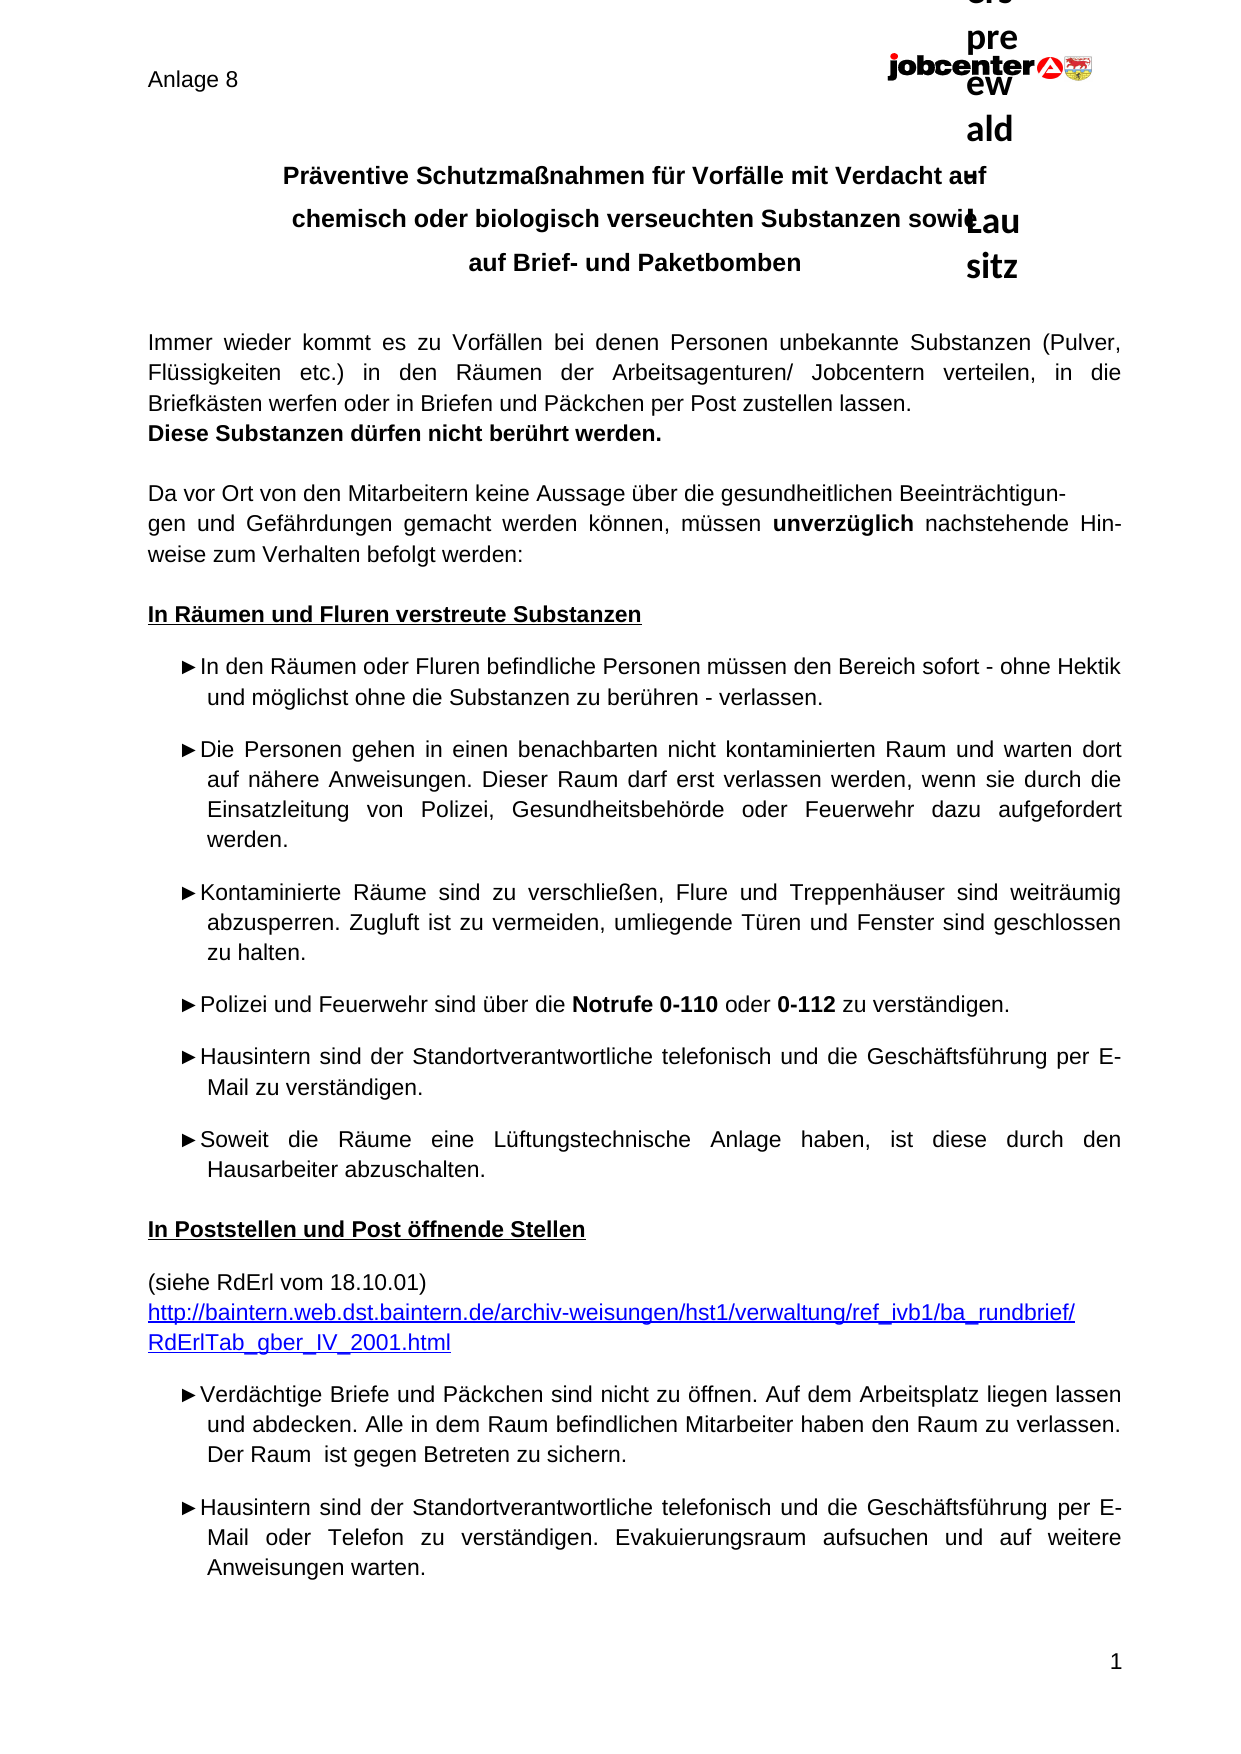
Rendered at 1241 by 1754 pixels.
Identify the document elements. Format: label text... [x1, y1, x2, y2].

text Immer wieder kommt es zu Vorfällen bei denen Personen unbekannte Substanzen (Pulver, Flüssigkeiten etc.) in den Räumen der Arbeitsagenturen/ Jobcentern verteilen, in die Briefkästen werfen oder in Briefen und Päckchen per Post zustellen lassen. [148, 329, 1122, 416]
text In Poststellen und Post öffnende Stellen [148, 1216, 1122, 1243]
text In Räumen und Fluren verstreute Substanzen [148, 601, 1122, 627]
text Da vor Ort von den Mitarbeitern keine Aussage über die gesundheitlichen Beeinträchtigun- [148, 480, 1122, 507]
text auf Brief- und Paketbomben [148, 247, 1122, 276]
picture [1037, 57, 1063, 79]
text ►Kontaminierte Räume sind zu verschließen, Flure und Treppenhäuser sind weiträumig abzusperren. Zugluft ist zu vermeiden, umliegende Türen und Fenster sind geschlossen zu halten. [177, 878, 1122, 965]
picture [1064, 55, 1093, 82]
text chemisch oder biologisch verseuchten Substanzen sowie [148, 204, 1122, 233]
text ►Verdächtige Briefe und Päckchen sind nicht zu öffnen. Auf dem Arbeitsplatz liegen lassen und abdecken. Alle in dem Raum befindlichen Mitarbeiter haben den Raum zu verlassen. Der Raum ist gegen Betreten zu sichern. [177, 1381, 1122, 1468]
text Diese Substanzen dürfen nicht berührt werden. [148, 420, 1122, 446]
text ►Polizei und Feuerwehr sind über die Notrufe 0-110 oder 0-112 zu verständigen. [177, 991, 1122, 1017]
text ►Soweit die Räume eine Lüftungstechnische Anlage haben, ist diese durch den Hausarbeiter abzuschalten. [177, 1126, 1122, 1182]
text (siehe RdErl vom 18.10.01) http://baintern.web.dst.baintern.de/archiv-weisungen/hst1/verwaltung/ref_ivb1/ba_rundbrief/RdErlTab_gber_IV_2001.html [148, 1268, 1122, 1355]
text ►In den Räumen oder Fluren befindliche Personen müssen den Bereich sofort - ohne Hektik und möglichst ohne die Substanzen zu berühren - verlassen. [177, 653, 1122, 710]
text ►Hausintern sind der Standortverantwortliche telefonisch und die Geschäftsführung per E- Mail zu verständigen. [177, 1043, 1122, 1100]
text gen und Gefährdungen gemacht werden können, müssen unverzüglich nachstehende Hin- weise zum Verhalten befolgt werden: [148, 510, 1122, 567]
text ►Die Personen gehen in einen benachbarten nicht kontaminierten Raum und warten dort auf nähere Anweisungen. Dieser Raum darf erst verlassen werden, wenn sie durch die Einsatzleitung von Polizei, Gesundheitsbehörde oder Feuerwehr dazu aufgefordert werden. [177, 736, 1122, 853]
text Präventive Schutzmaßnahmen für Vorfälle mit Verdacht auf [148, 161, 1122, 190]
text ►Hausintern sind der Standortverantwortliche telefonisch und die Geschäftsführung per E- Mail oder Telefon zu verständigen. Evakuierungsraum aufsuchen und auf weitere Anweisungen warten. [177, 1494, 1122, 1580]
